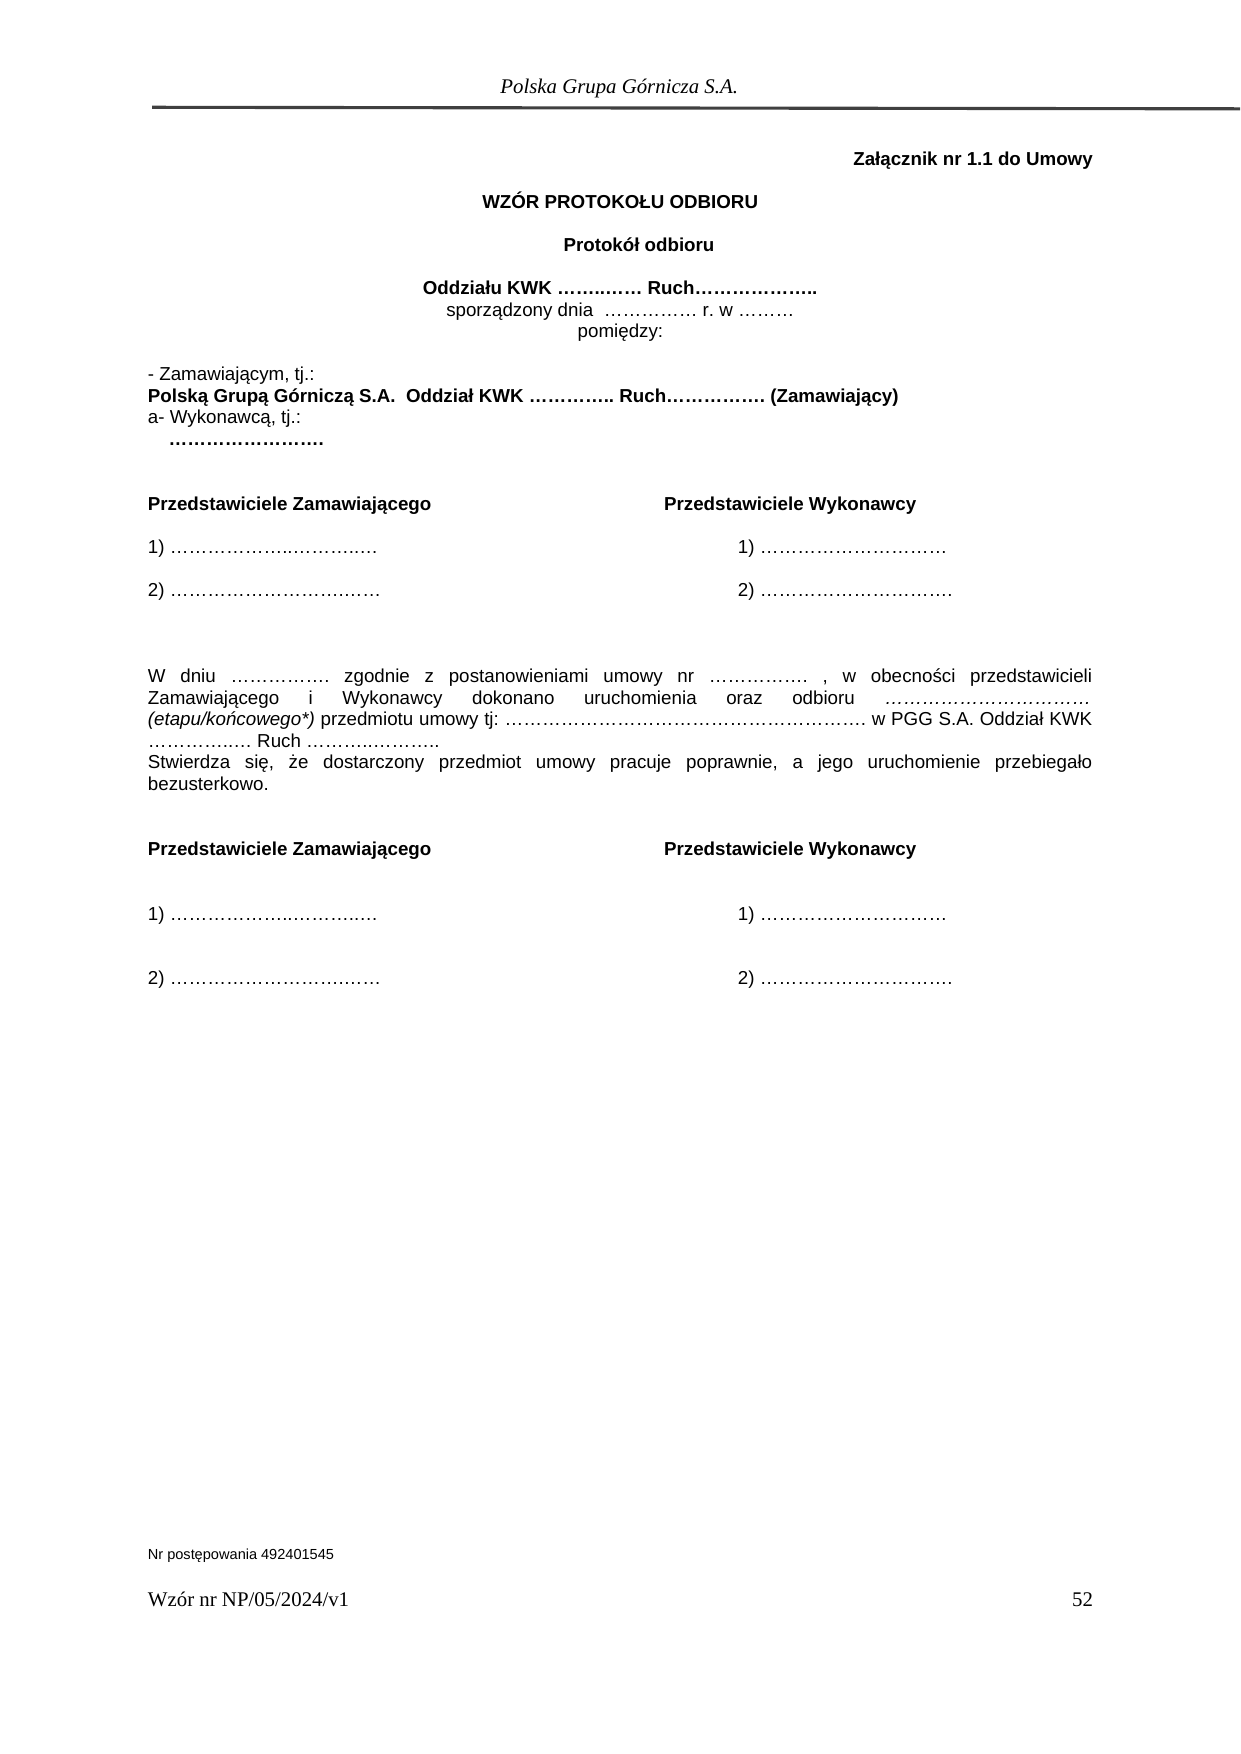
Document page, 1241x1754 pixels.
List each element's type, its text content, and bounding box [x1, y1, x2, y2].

text Protokół odbioru [185, 234, 1093, 255]
text - Zamawiającym, tj.: [148, 363, 1093, 385]
text pomiędzy: [148, 320, 1093, 342]
text ……………………. [148, 428, 1093, 449]
text 2) ……………………….…… 2) …………………………. [148, 579, 1093, 600]
text Oddziału KWK ……..…… Ruch……………….. [148, 277, 1093, 298]
text a- Wykonawcą, tj.: [148, 406, 1093, 428]
text sporządzony dnia …………… r. w ……… [148, 298, 1093, 320]
text Stwierdza się, że dostarczony przedmiot umowy pracuje poprawnie, a jego uruchomienie przebiegało bezusterkowo. [148, 751, 1093, 794]
text Załącznik nr 1.1 do Umowy [148, 148, 1093, 169]
text Przedstawiciele Zamawiającego Przedstawiciele Wykonawcy [148, 838, 1093, 859]
text 1) ………………..………..… 1) ………………………… [148, 902, 1093, 924]
text WZÓR PROTOKOŁU ODBIORU [148, 191, 1093, 212]
text 1) ………………..………..… 1) ………………………… [148, 536, 1093, 557]
text Przedstawiciele Zamawiającego Przedstawiciele Wykonawcy [148, 493, 1093, 514]
text Polską Grupą Górniczą S.A. Oddział KWK ………….. Ruch……………. (Zamawiający) [148, 385, 1093, 406]
text 2) ……………………….…… 2) …………………………. [148, 967, 1093, 988]
text W dniu ……………. zgodnie z postanowieniami umowy nr ……………. , w obecności przedstawicieli Zamawiającego i Wykonawcy dokonano uruchomienia oraz odbioru …………………………… (etapu/końcowego*) przedmiotu umowy tj: …………………………………………………. w PGG S.A. Oddział KWK …………..… Ruch ………..……….. [148, 665, 1093, 751]
